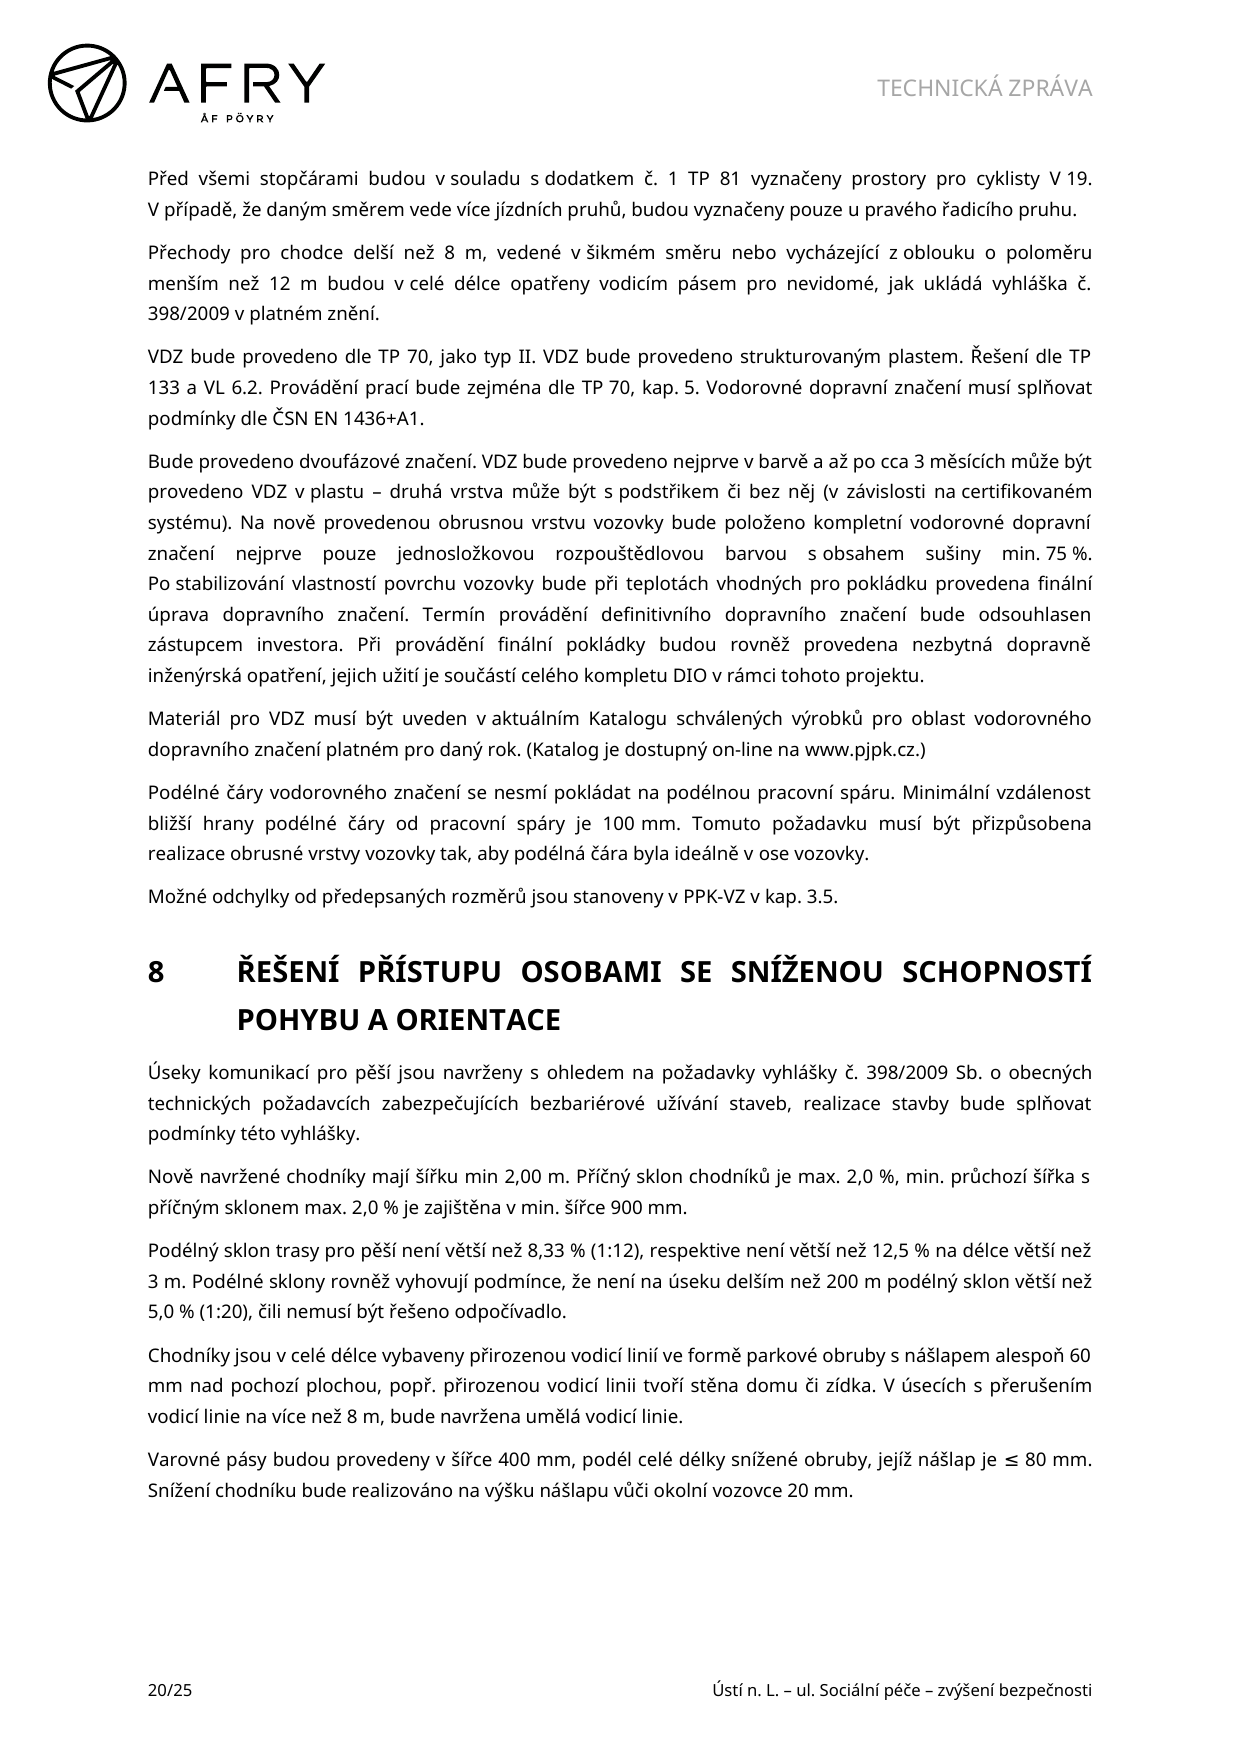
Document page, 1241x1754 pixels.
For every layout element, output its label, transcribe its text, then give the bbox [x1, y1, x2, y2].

text Podélné čáry vodorovného značení se nesmí pokládat na podélnou pracovní spáru. Minimální vzdálenost bližší hrany podélné čáry od pracovní spáry je 100 mm. Tomuto požadavku musí být přizpůsobena realizace obrusné vrstvy vozovky tak, aby podélná čára byla ideálně v ose vozovky. [148, 779, 1092, 866]
text Podélný sklon trasy pro pěší není větší než 8,33 % (1:12), respektive není větší než 12,5 % na délce větší než 3 m. Podélné sklony rovněž vyhovují podmínce, že není na úseku delším než 200 m podélný sklon větší než 5,0 % (1:20), čili nemusí být řešeno odpočívadlo. [148, 1237, 1092, 1324]
subtitle Řešení přístupu osobami se sníženou schopností pohybu a orientace [148, 952, 1092, 1039]
text Bude provedeno dvoufázové značení. VDZ bude provedeno nejprve v barvě a až po cca 3 měsících může být provedeno VDZ v plastu – druhá vrstva může být s podstřikem či bez něj (v závislosti na certifikovaném systému). Na nově provedenou obrusnou vrstvu vozovky bude položeno kompletní vodorovné dopravní značení nejprve pouze jednosložkovou rozpouštědlovou barvou s obsahem sušiny min. 75 %. Po stabilizování vlastností povrchu vozovky bude při teplotách vhodných pro pokládku provedena finální úprava dopravního značení. Termín provádění definitivního dopravního značení bude odsouhlasen zástupcem investora. Při provádění finální pokládky budou rovněž provedena nezbytná dopravně inženýrská opatření, jejich užití je součástí celého kompletu DIO v rámci tohoto projektu. [148, 448, 1092, 688]
text Úseky komunikací pro pěší jsou navrženy s ohledem na požadavky vyhlášky č. 398/2009 Sb. o obecných technických požadavcích zabezpečujících bezbariérové užívání staveb, realizace stavby bude splňovat podmínky této vyhlášky. [148, 1059, 1092, 1146]
text VDZ bude provedeno dle TP 70, jako typ II. VDZ bude provedeno strukturovaným plastem. Řešení dle TP 133 a VL 6.2. Provádění prací bude zejména dle TP 70, kap. 5. Vodorovné dopravní značení musí splňovat podmínky dle ČSN EN 1436+A1. [148, 343, 1092, 430]
text Varovné pásy budou provedeny v šířce 400 mm, podél celé délky snížené obruby, jejíž nášlap je ≤ 80 mm. Snížení chodníku bude realizováno na výšku nášlapu vůči okolní vozovce 20 mm. [148, 1446, 1092, 1502]
text Materiál pro VDZ musí být uveden v aktuálním Katalogu schválených výrobků pro oblast vodorovného dopravního značení platném pro daný rok. (Katalog je dostupný on-line na www.pjpk.cz.) [148, 705, 1092, 762]
text Nově navržené chodníky mají šířku min 2,00 m. Příčný sklon chodníků je max. 2,0 %, min. průchozí šířka s příčným sklonem max. 2,0 % je zajištěna v min. šířce 900 mm. [148, 1164, 1092, 1220]
text Možné odchylky od předepsaných rozměrů jsou stanoveny v PPK-VZ v kap. 3.5. [148, 883, 1092, 909]
text Přechody pro chodce delší než 8 m, vedené v šikmém směru nebo vycházející z oblouku o poloměru menším než 12 m budou v celé délce opatřeny vodicím pásem pro nevidomé, jak ukládá vyhláška č. 398/2009 v platném znění. [148, 239, 1092, 326]
text Před všemi stopčárami budou v souladu s dodatkem č. 1 TP 81 vyznačeny prostory pro cyklisty V 19. V případě, že daným směrem vede více jízdních pruhů, budou vyznačeny pouze u pravého řadicího pruhu. [148, 165, 1092, 222]
text Chodníky jsou v celé délce vybaveny přirozenou vodicí linií ve formě parkové obruby s nášlapem alespoň 60 mm nad pochozí plochou, popř. přirozenou vodicí linii tvoří stěna domu či zídka. V úsecích s přerušením vodicí linie na více než 8 m, bude navržena umělá vodicí linie. [148, 1342, 1092, 1429]
